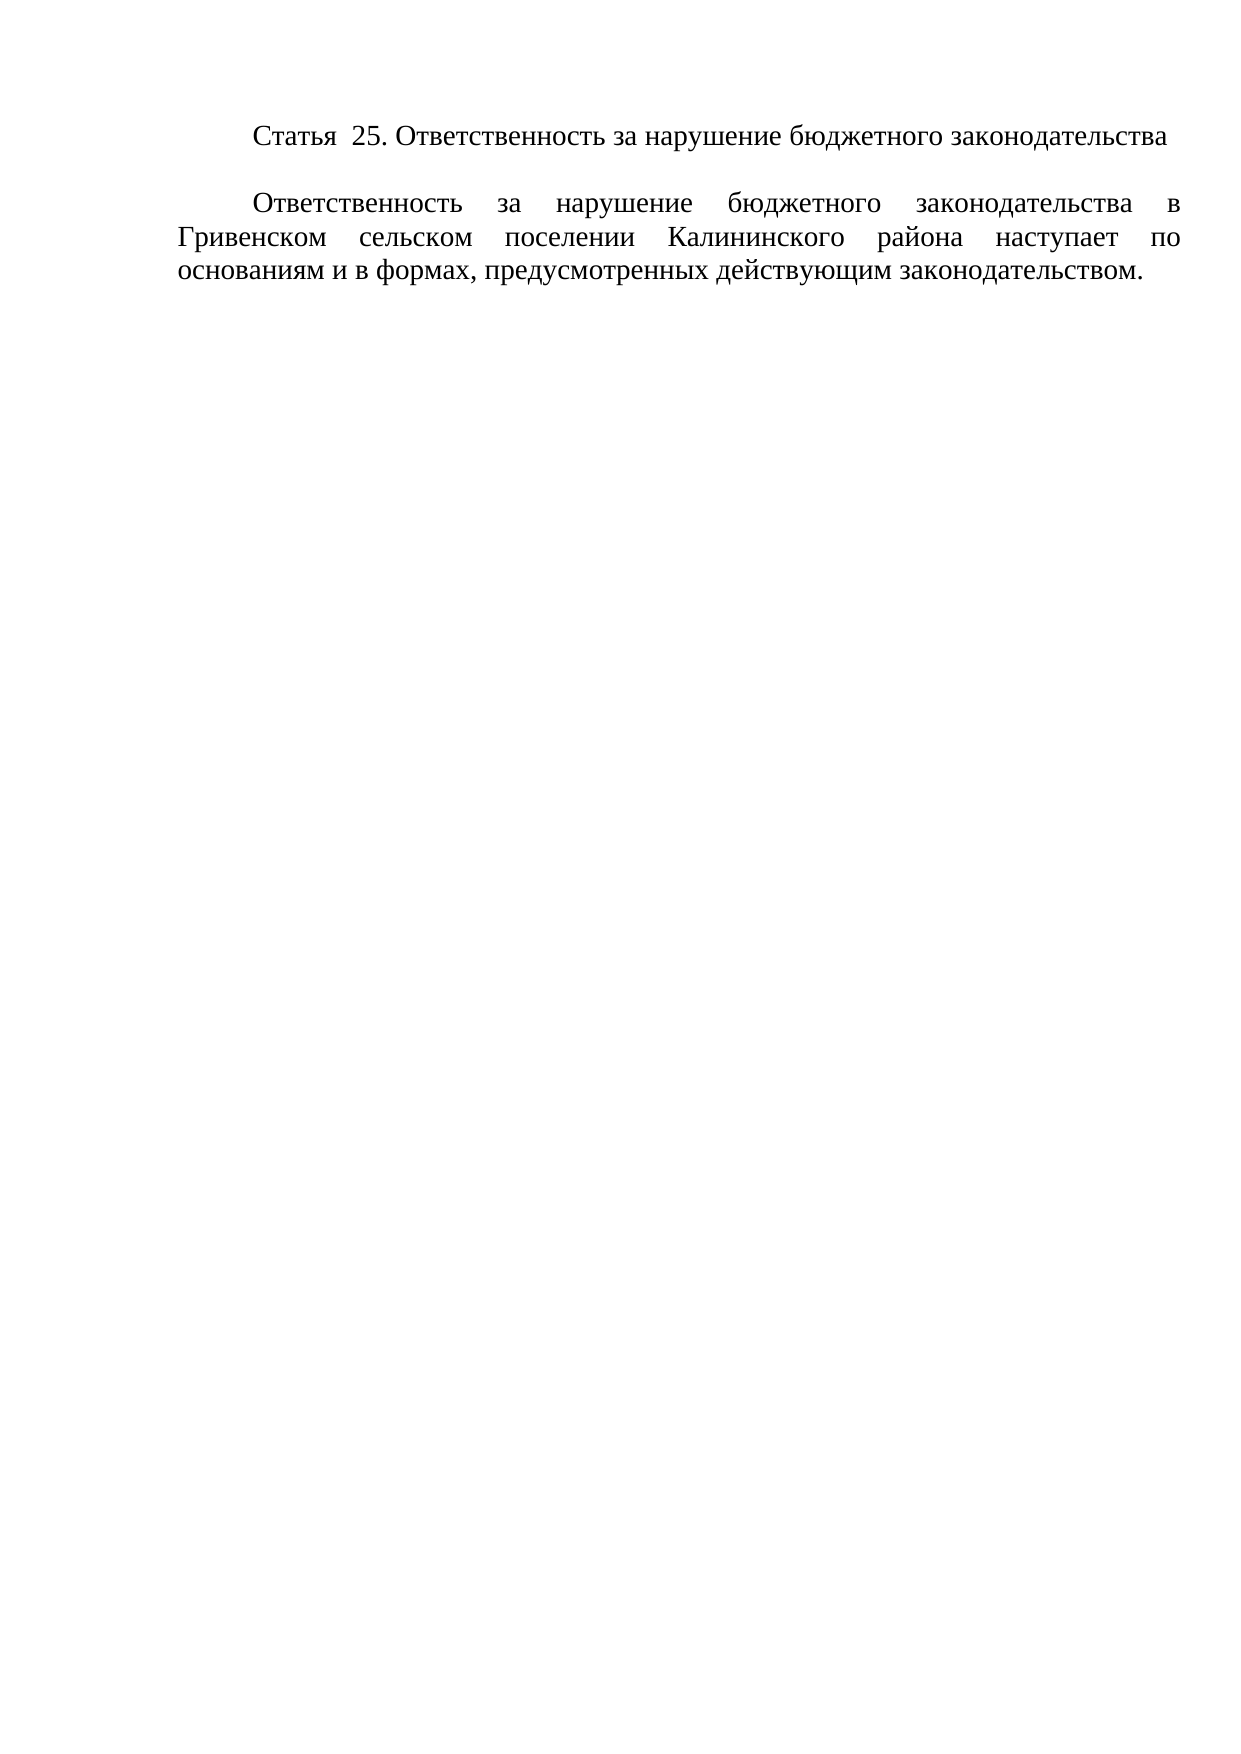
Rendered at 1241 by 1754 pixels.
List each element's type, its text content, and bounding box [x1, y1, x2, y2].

text Ответственность за нарушение бюджетного законодательства в Гривенском сельском поселении Калининского района наступает по основаниям и в формах, предусмотренных действующим законодательством. [177, 185, 1181, 286]
text Статья 25. Ответственность за нарушение бюджетного законодательства [252, 118, 1181, 152]
